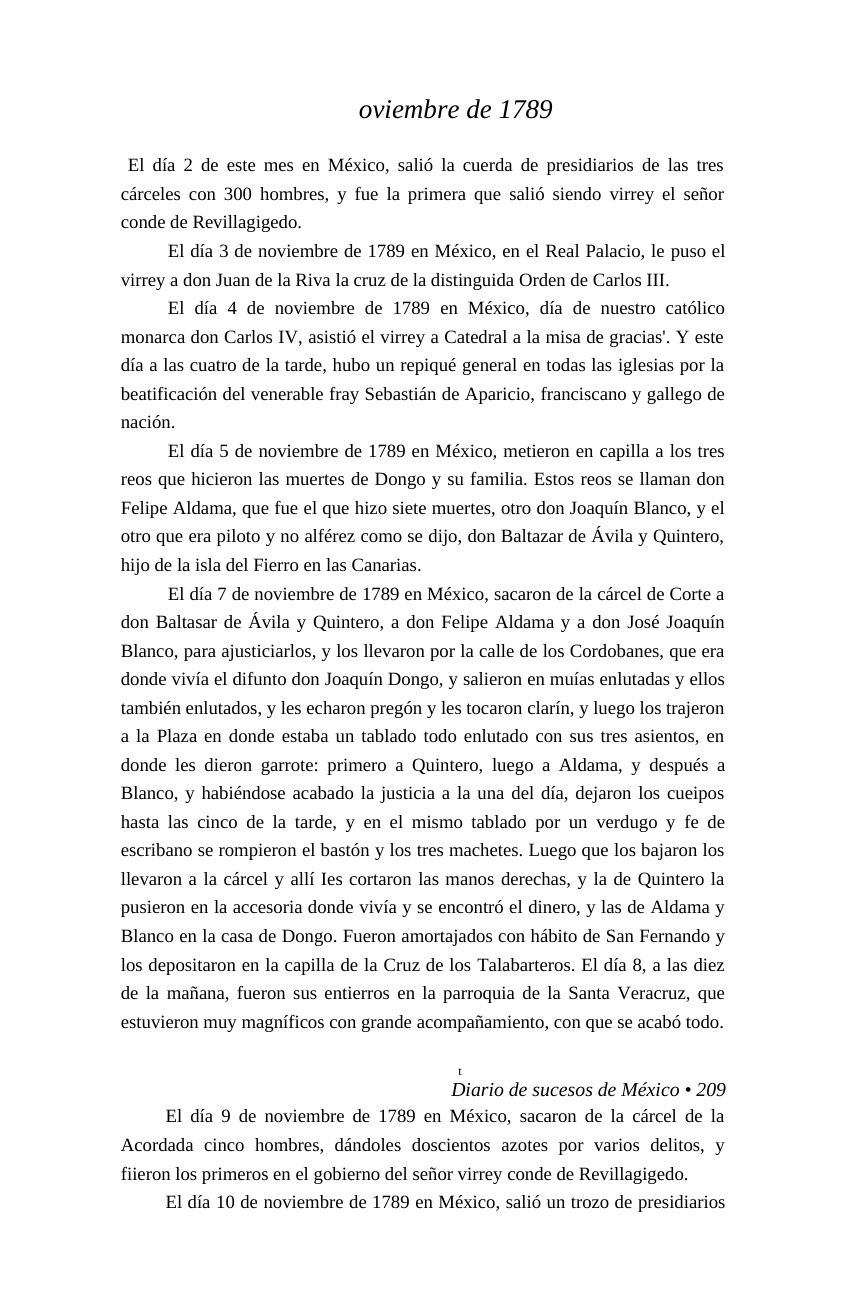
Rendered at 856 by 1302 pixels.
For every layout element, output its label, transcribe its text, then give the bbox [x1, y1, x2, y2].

text El día 7 de noviembre de 1789 en México, sacaron de la cárcel de Corte a don Baltasar de Ávila y Quintero, a don Felipe Aldama y a don José Joaquín Blanco, para ajusticiarlos, y los llevaron por la calle de los Cordobanes, que era donde vivía el difunto don Joaquín Dongo, y salieron en muías enlutadas y ellos también enlutados, y les echaron pregón y les tocaron clarín, y luego los trajeron a la Plaza en donde estaba un tablado todo enlutado con sus tres asientos, en donde les dieron garrote: primero a Quintero, luego a Aldama, y después a Blanco, y habiéndose acabado la justicia a la una del día, dejaron los cueipos hasta las cinco de la tarde, y en el mismo tablado por un verdugo y fe de escribano se rompieron el bastón y los tres machetes. Luego que los bajaron los llevaron a la cárcel y allí Ies cortaron las manos derechas, y la de Quintero la pusieron en la accesoria donde vivía y se encontró el dinero, y las de Aldama y Blanco en la casa de Dongo. Fueron amortajados con hábito de San Fernando y los depositaron en la capilla de la Cruz de los Talabarteros. El día 8, a las diez de la mañana, fueron sus entierros en la parroquia de la Santa Veracruz, que estuvieron muy magníficos con grande acompañamiento, con que se acabó todo. [121, 577, 726, 1034]
text El día 3 de noviembre de 1789 en México, en el Real Palacio, le puso el virrey a don Juan de la Riva la cruz de la distinguida Orden de Carlos III. [121, 235, 726, 292]
text El día 2 de este mes en México, salió la cuerda de presidiarios de las tres cárceles con 300 hombres, y fue la primera que salió siendo virrey el señor conde de Revillagigedo. [121, 149, 726, 235]
text t [458, 1065, 726, 1078]
text El día 9 de noviembre de 1789 en México, sacaron de la cárcel de la Acordada cinco hombres, dándoles doscientos azotes por varios delitos, y fiieron los primeros en el gobierno del señor virrey conde de Revillagigedo. [121, 1100, 726, 1186]
text El día 4 de noviembre de 1789 en México, día de nuestro católico monarca don Carlos IV, asistió el virrey a Catedral a la misa de gracias'. Y este día a las cuatro de la tarde, hubo un repiqué general en todas las iglesias por la beatificación del venerable fray Sebastián de Aparicio, franciscano y gallego de nación. [121, 292, 726, 434]
text El día 5 de noviembre de 1789 en México, metieron en capilla a los tres reos que hicieron las muertes de Dongo y su familia. Estos reos se llaman don Felipe Aldama, que fue el que hizo siete muertes, otro don Joaquín Blanco, y el otro que era piloto y no alférez como se dijo, don Baltazar de Ávila y Quintero, hijo de la isla del Fierro en las Canarias. [121, 434, 726, 577]
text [121, 1186, 726, 1214]
text Diario de sucesos de México • 209 [121, 1080, 726, 1100]
text oviembre de 1789 [358, 97, 726, 124]
